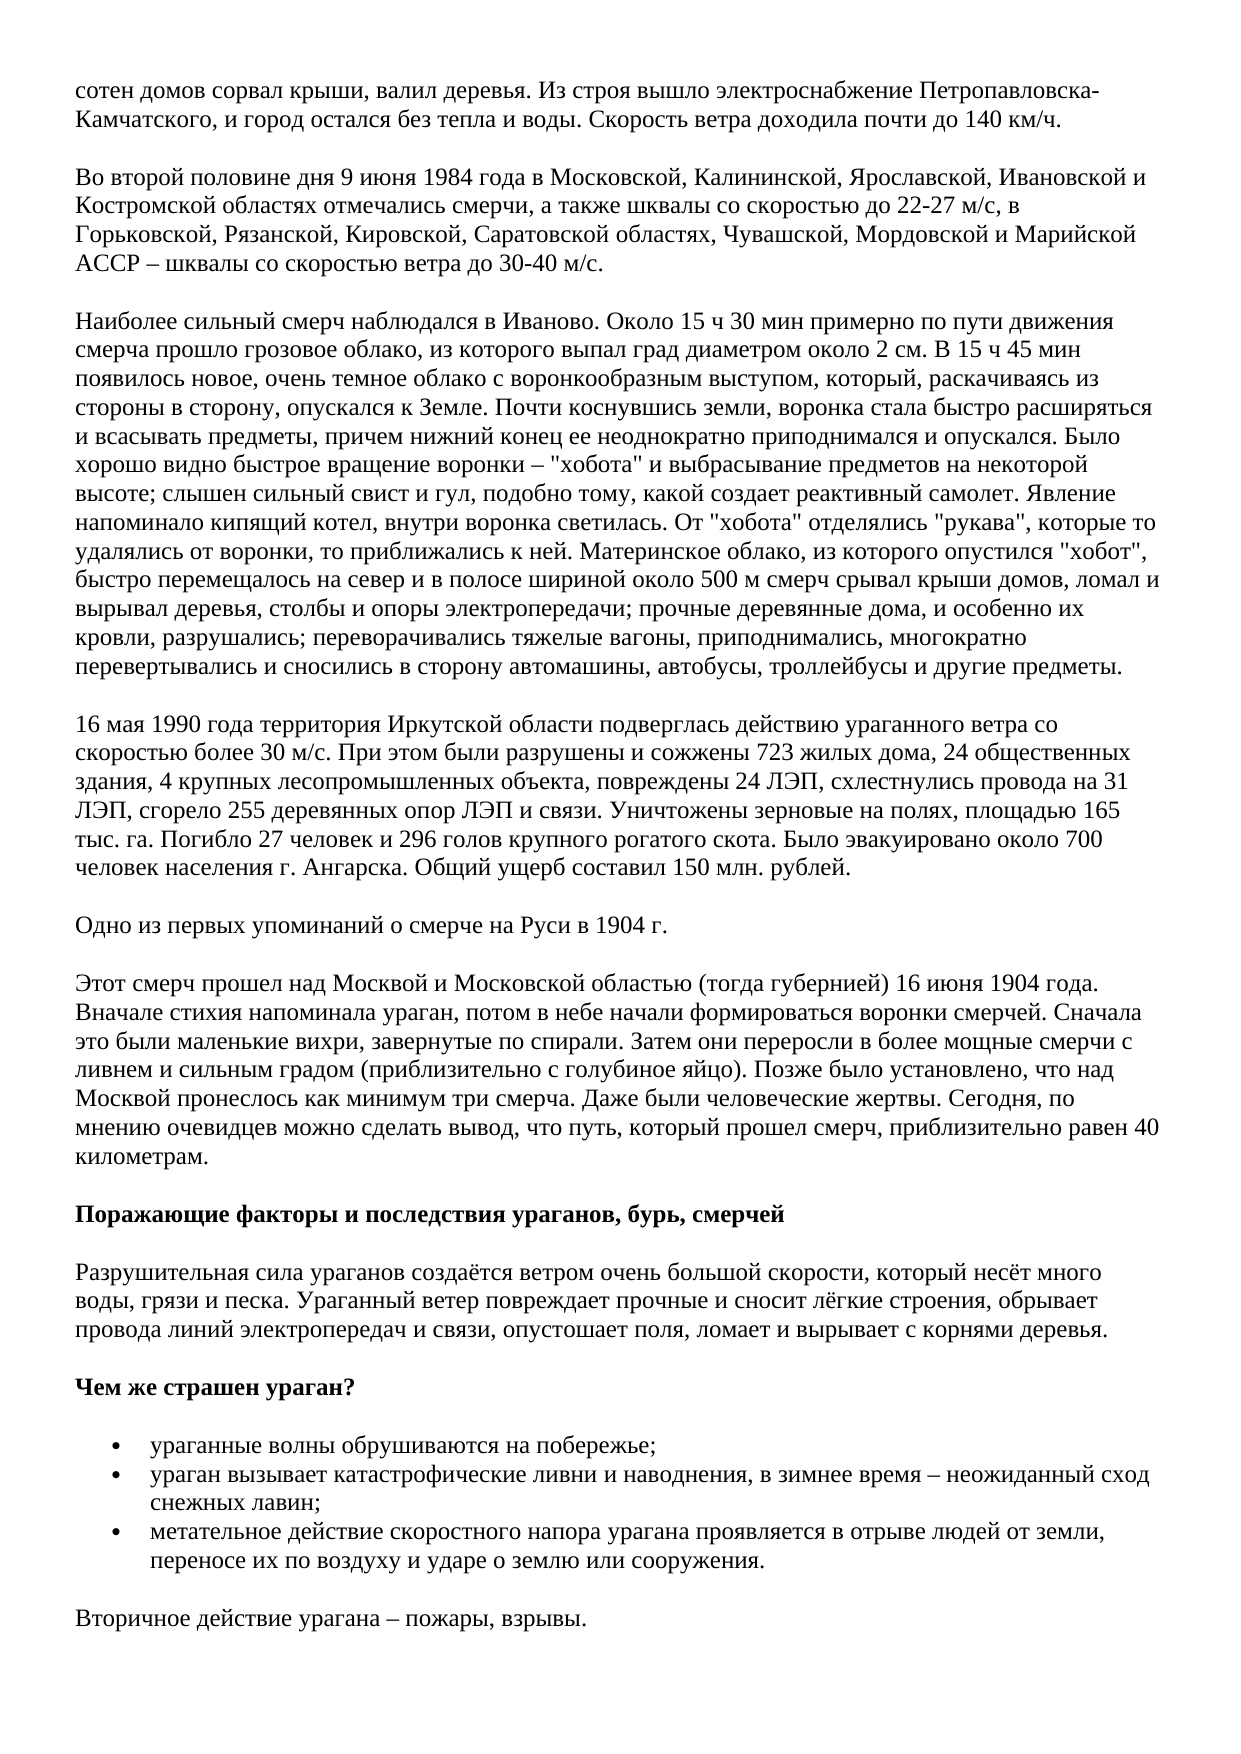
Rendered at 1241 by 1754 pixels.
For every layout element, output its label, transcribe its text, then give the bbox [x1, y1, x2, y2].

list метательное действие скоростного напора урагана проявляется в отрыве людей от земли, переносе их по воздуху и ударе о землю или сооружения. [112, 1516, 1165, 1574]
text Разрушительная сила ураганов создаётся ветром очень большой скорости, который несёт много воды, грязи и песка. Ураганный ветер повреждает прочные и сносит лёгкие строения, обрывает провода линий электропередач и связи, опустошает поля, ломает и вырывает с корнями деревья. [75, 1257, 1165, 1343]
list ураган вызывает катастрофические ливни и наводнения, в зимнее время – неожиданный сход снежных лавин; [112, 1459, 1165, 1516]
text Этот смерч прошел над Москвой и Московской областью (тогда губернией) 16 июня 1904 года. Вначале стихия напоминала ураган, потом в небе начали формироваться воронки смерчей. Сначала это были маленькие вихри, завернутые по спирали. Затем они переросли в более мощные смерчи с ливнем и сильным градом (приблизительно с голубиное яйцо). Позже было установлено, что над Москвой пронеслось как минимум три смерча. Даже были человеческие жертвы. Сегодня, по мнению очевидцев можно сделать вывод, что путь, который прошел смерч, приблизительно равен 40 километрам. [75, 968, 1165, 1169]
text Одно из первых упоминаний о смерче на Руси в 1904 г. [75, 910, 1165, 939]
text Наиболее сильный смерч наблюдался в Иваново. Около 15 ч 30 мин примерно по пути движения смерча прошло грозовое облако, из которого выпал град диаметром около 2 см. В 15 ч 45 мин появилось новое, очень темное облако с воронкообразным выступом, который, раскачиваясь из стороны в сторону, опускался к Земле. Почти коснувшись земли, воронка стала быстро расширяться и всасывать предметы, причем нижний конец ее неоднократно приподнимался и опускался. Было хорошо видно быстрое вращение воронки – "хобота" и выбрасывание предметов на некоторой высоте; слышен сильный свист и гул, подобно тому, какой создает реактивный самолет. Явление напоминало кипящий котел, внутри воронка светилась. От "хобота" отделялись "рукава", которые то удалялись от воронки, то приближались к ней. Материнское облако, из которого опустился "хобот", быстро перемещалось на север и в полосе шириной около 500 м смерч срывал крыши домов, ломал и вырывал деревья, столбы и опоры электропередачи; прочные деревянные дома, и особенно их кровли, разрушались; переворачивались тяжелые вагоны, приподнимались, многократно перевертывались и сносились в сторону автомашины, автобусы, троллейбусы и другие предметы. [75, 306, 1165, 679]
text Вторичное действие урагана – пожары, взрывы. [75, 1603, 1165, 1632]
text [75, 75, 1165, 132]
text Поражающие факторы и последствия ураганов, бурь, смерчей [75, 1199, 1165, 1227]
text Чем же страшен ураган? [75, 1372, 1165, 1401]
list ураганные волны обрушиваются на побережье; [112, 1430, 1165, 1459]
text 16 мая 1990 года территория Иркутской области подверглась действию ураганного ветра со скоростью более 30 м/с. При этом были разрушены и сожжены 723 жилых дома, 24 общественных здания, 4 крупных лесопромышленных объекта, повреждены 24 ЛЭП, схлестнулись провода на 31 ЛЭП, сгорело 255 деревянных опор ЛЭП и связи. Уничтожены зерновые на полях, площадью 165 тыс. га. Погибло 27 человек и 296 голов крупного рогатого скота. Было эвакуировано около 700 человек населения г. Ангарска. Общий ущерб составил 150 млн. рублей. [75, 709, 1165, 881]
text Во второй половине дня 9 июня 1984 года в Московской, Калининской, Ярославской, Ивановской и Костромской областях отмечались смерчи, а также шквалы со скоростью до 22-27 м/с, в Горьковской, Рязанской, Кировской, Саратовской областях, Чувашской, Мордовской и Марийской АССР – шквалы со скоростью ветра до 30-40 м/с. [75, 162, 1165, 277]
